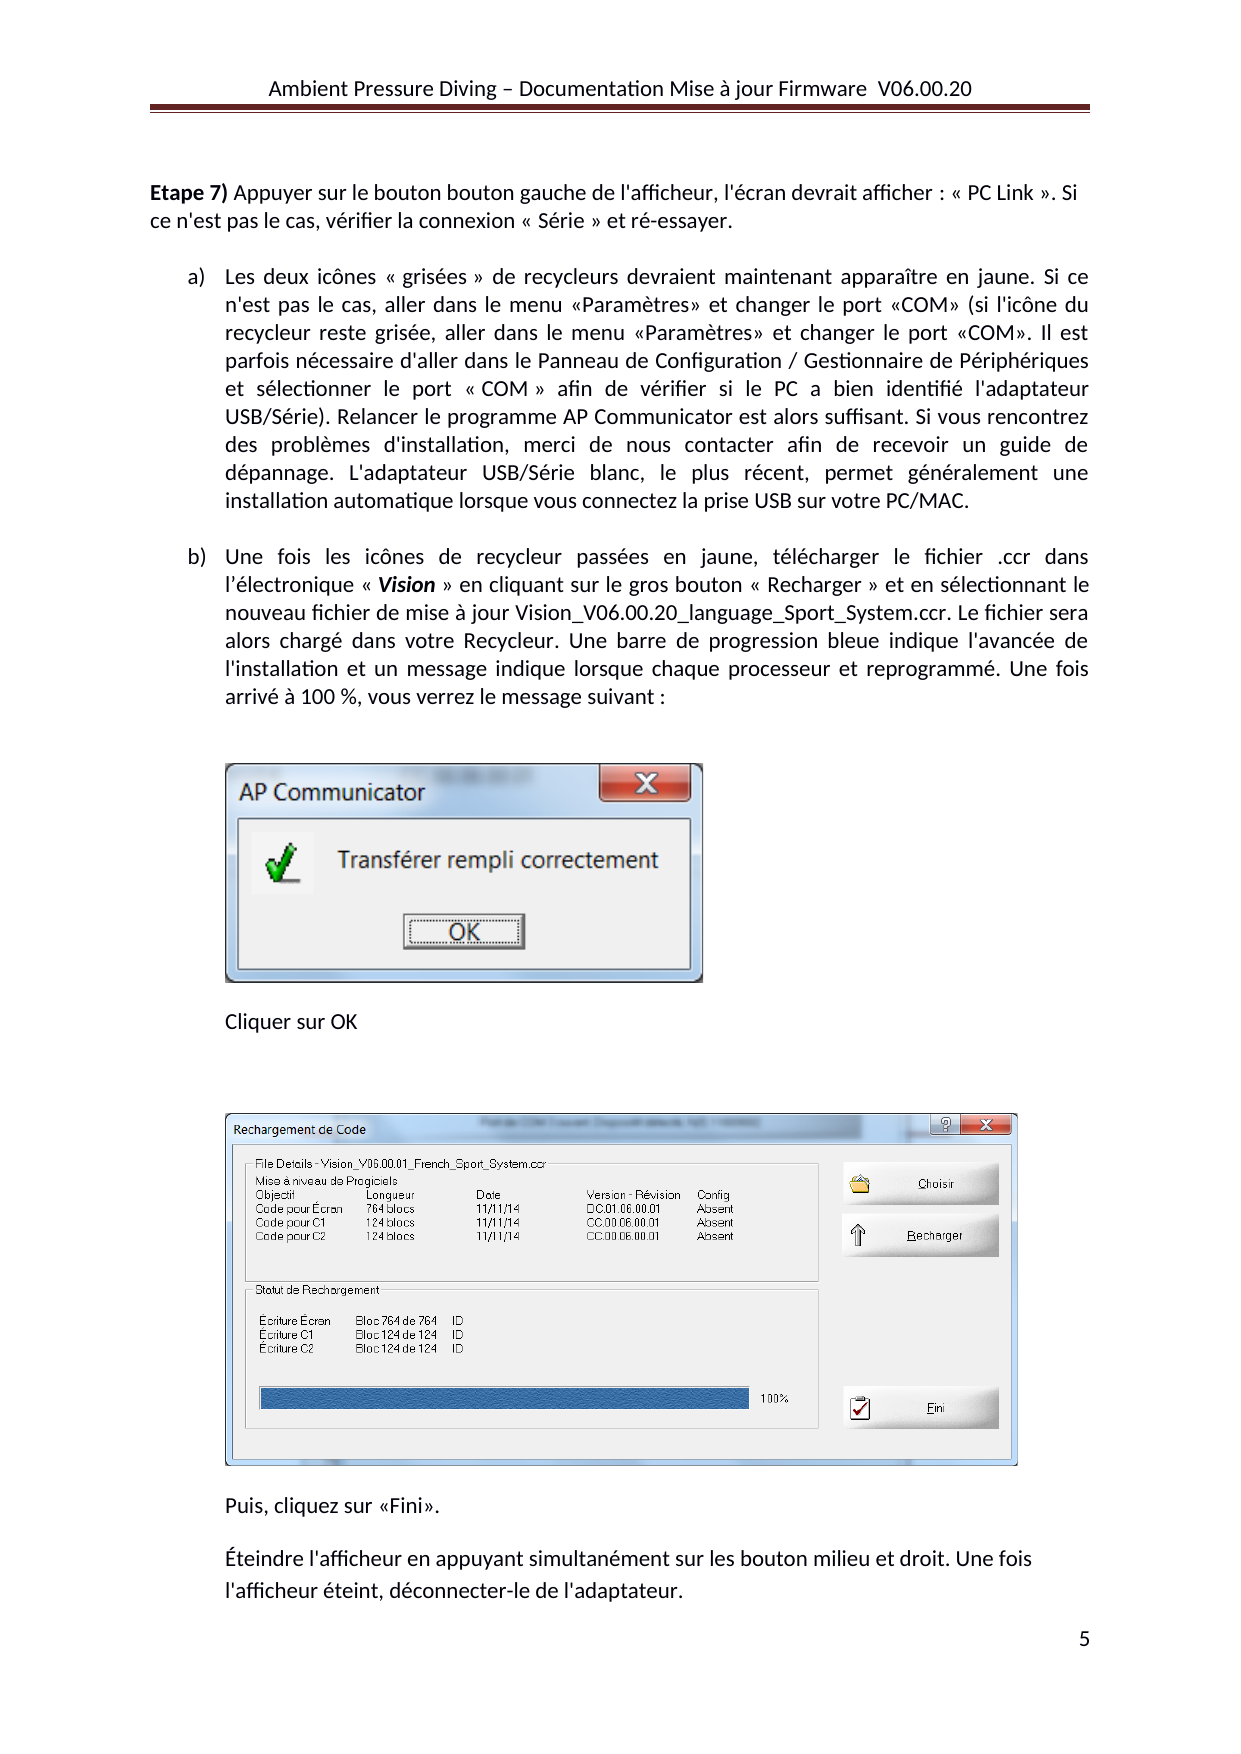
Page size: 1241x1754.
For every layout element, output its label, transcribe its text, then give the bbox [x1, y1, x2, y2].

text Puis, cliquez sur «Fini». [150, 1491, 1090, 1519]
text Etape 7) Appuyer sur le bouton bouton gauche de l'afficheur, l'écran devrait afficher : « PC Link ». Si ce n'est pas le cas, vérifier la connexion « Série » et ré-essayer. [150, 178, 1090, 234]
picture [225, 763, 704, 983]
text Cliquer sur OK [150, 1007, 1090, 1035]
text Éteindre l'afficheur en appuyant simultanément sur les bouton milieu et droit. Une fois l'afficheur éteint, déconnecter-le de l'adaptateur. [150, 1544, 1090, 1604]
list Une fois les icônes de recycleur passées en jaune, télécharger le fichier .ccr dans l’électronique « Vision » en cliquant sur le gros bouton « Recharger » et en sélectionnant le nouveau fichier de mise à jour Vision_V06.00.20_language_Sport_System.ccr. Le fichier sera alors chargé dans votre Recycleur. Une barre de progression bleue indique l'avancée de l'installation et un message indique lorsque chaque processeur et reprogrammé. Une fois arrivé à 100 %, vous verrez le message suivant : [187, 542, 1090, 710]
list Les deux icônes « grisées » de recycleurs devraient maintenant apparaître en jaune. Si ce n'est pas le cas, aller dans le menu «Paramètres» et changer le port «COM» (si l'icône du recycleur reste grisée, aller dans le menu «Paramètres» et changer le port «COM». Il est parfois nécessaire d'aller dans le Panneau de Configuration / Gestionnaire de Périphériques et sélectionner le port « COM » afin de vérifier si le PC a bien identifié l'adaptateur USB/Série). Relancer le programme AP Communicator est alors suffisant. Si vous rencontrez des problèmes d'installation, merci de nous contacter afin de recevoir un guide de dépannage. L'adaptateur USB/Série blanc, le plus récent, permet généralement une installation automatique lorsque vous connectez la prise USB sur votre PC/MAC. [187, 262, 1090, 514]
picture [225, 1113, 1018, 1466]
